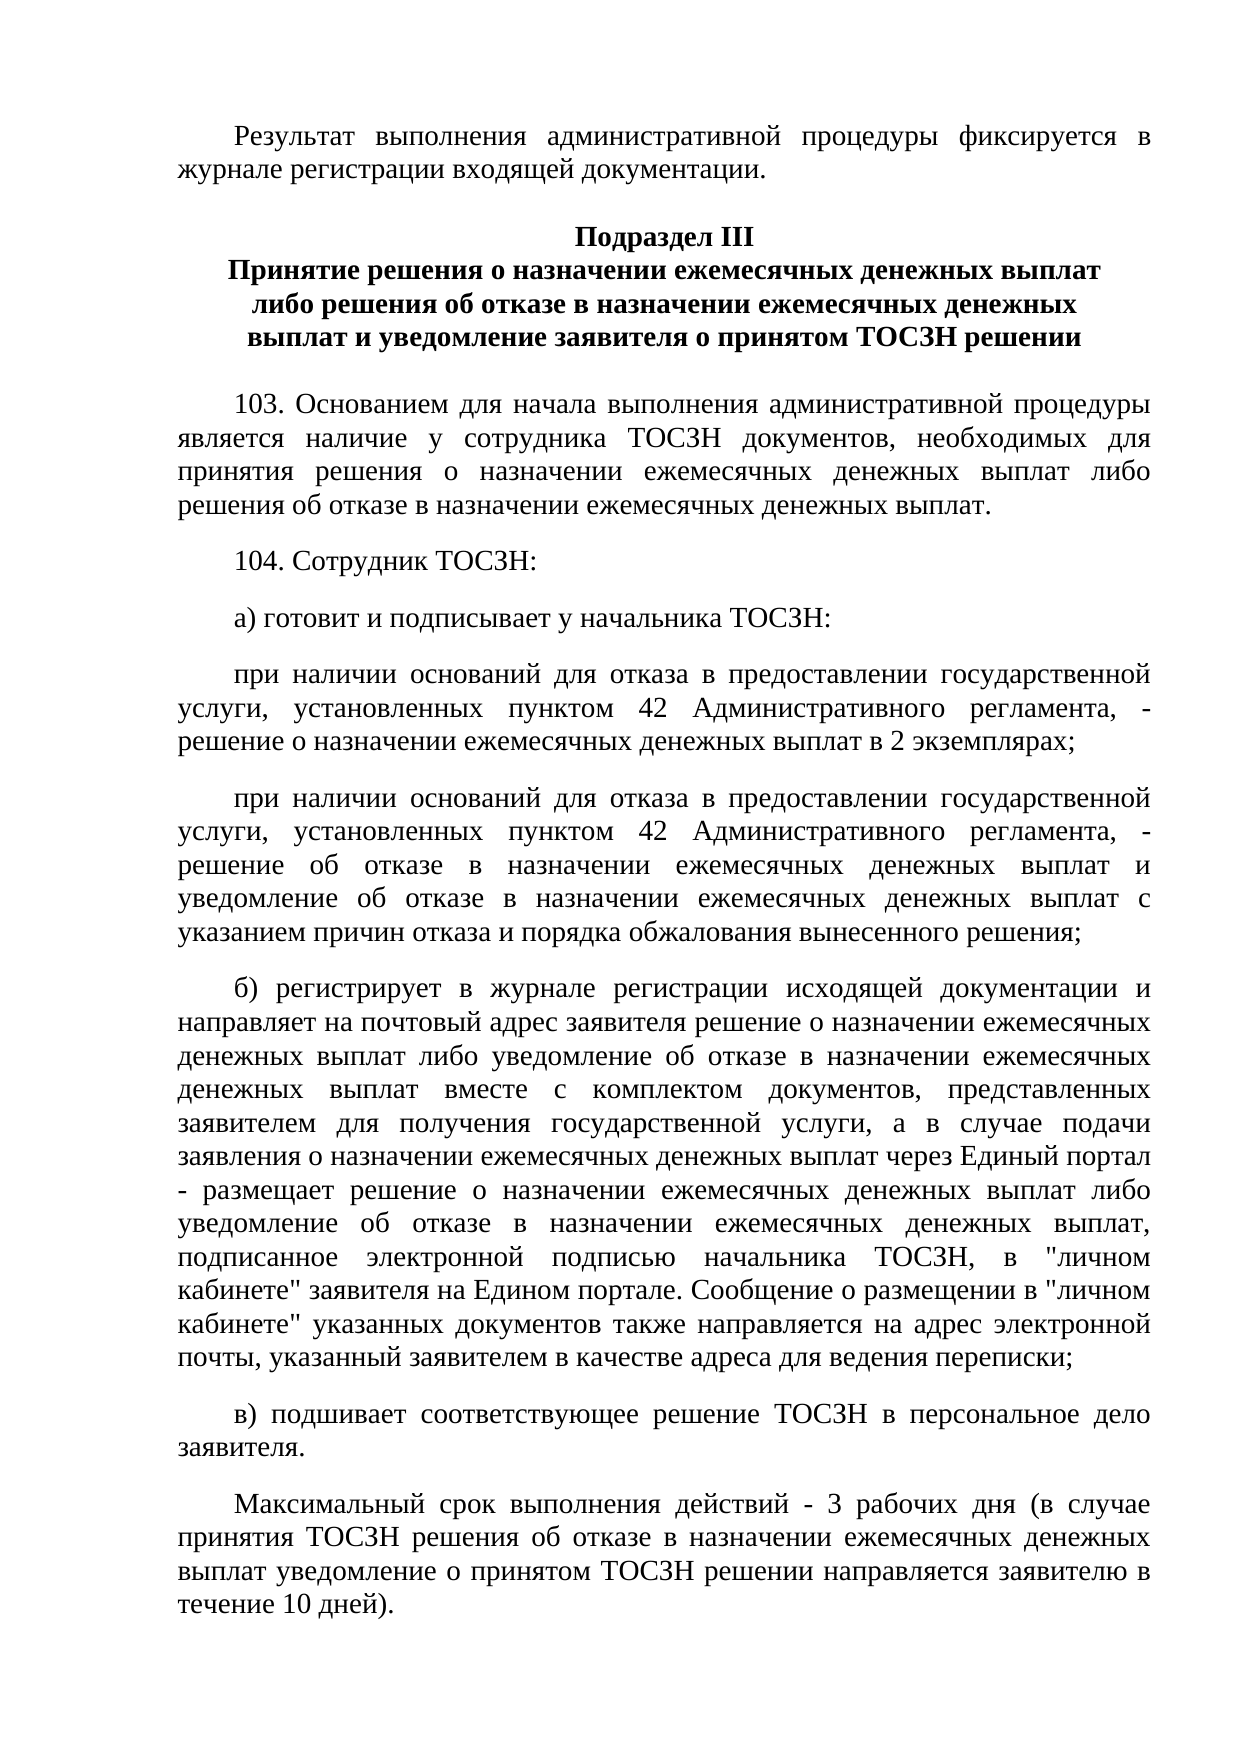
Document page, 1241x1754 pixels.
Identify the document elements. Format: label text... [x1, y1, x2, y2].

text 104. Сотрудник ТОСЗН: [177, 543, 1152, 577]
text при наличии оснований для отказа в предоставлении государственной услуги, установленных пунктом 42 Административного регламента, - решение о назначении ежемесячных денежных выплат в 2 экземплярах; [177, 656, 1152, 757]
text выплат и уведомление заявителя о принятом ТОСЗН решении [177, 319, 1152, 353]
text Принятие решения о назначении ежемесячных денежных выплат [177, 252, 1152, 286]
text б) регистрирует в журнале регистрации исходящей документации и направляет на почтовый адрес заявителя решение о назначении ежемесячных денежных выплат либо уведомление об отказе в назначении ежемесячных денежных выплат вместе с комплектом документов, представленных заявителем для получения государственной услуги, а в случае подачи заявления о назначении ежемесячных денежных выплат через Единый портал - размещает решение о назначении ежемесячных денежных выплат либо уведомление об отказе в назначении ежемесячных денежных выплат, подписанное электронной подписью начальника ТОСЗН, в "личном кабинете" заявителя на Едином портале. Сообщение о размещении в "личном кабинете" указанных документов также направляется на адрес электронной почты, указанный заявителем в качестве адреса для ведения переписки; [177, 971, 1152, 1373]
text Максимальный срок выполнения действий - 3 рабочих дня (в случае принятия ТОСЗН решения об отказе в назначении ежемесячных денежных выплат уведомление о принятом ТОСЗН решении направляется заявителю в течение 10 дней). [177, 1486, 1152, 1620]
text Подраздел III [177, 219, 1152, 252]
text 103. Основанием для начала выполнения административной процедуры является наличие у сотрудника ТОСЗН документов, необходимых для принятия решения о назначении ежемесячных денежных выплат либо решения об отказе в назначении ежемесячных денежных выплат. [177, 386, 1152, 521]
text Результат выполнения административной процедуры фиксируется в журнале регистрации входящей документации. [177, 118, 1152, 185]
text а) готовит и подписывает у начальника ТОСЗН: [177, 600, 1152, 633]
text в) подшивает соответствующее решение ТОСЗН в персональное дело заявителя. [177, 1396, 1152, 1463]
text либо решения об отказе в назначении ежемесячных денежных [177, 286, 1152, 319]
text при наличии оснований для отказа в предоставлении государственной услуги, установленных пунктом 42 Административного регламента, - решение об отказе в назначении ежемесячных денежных выплат и уведомление об отказе в назначении ежемесячных денежных выплат с указанием причин отказа и порядка обжалования вынесенного решения; [177, 780, 1152, 948]
